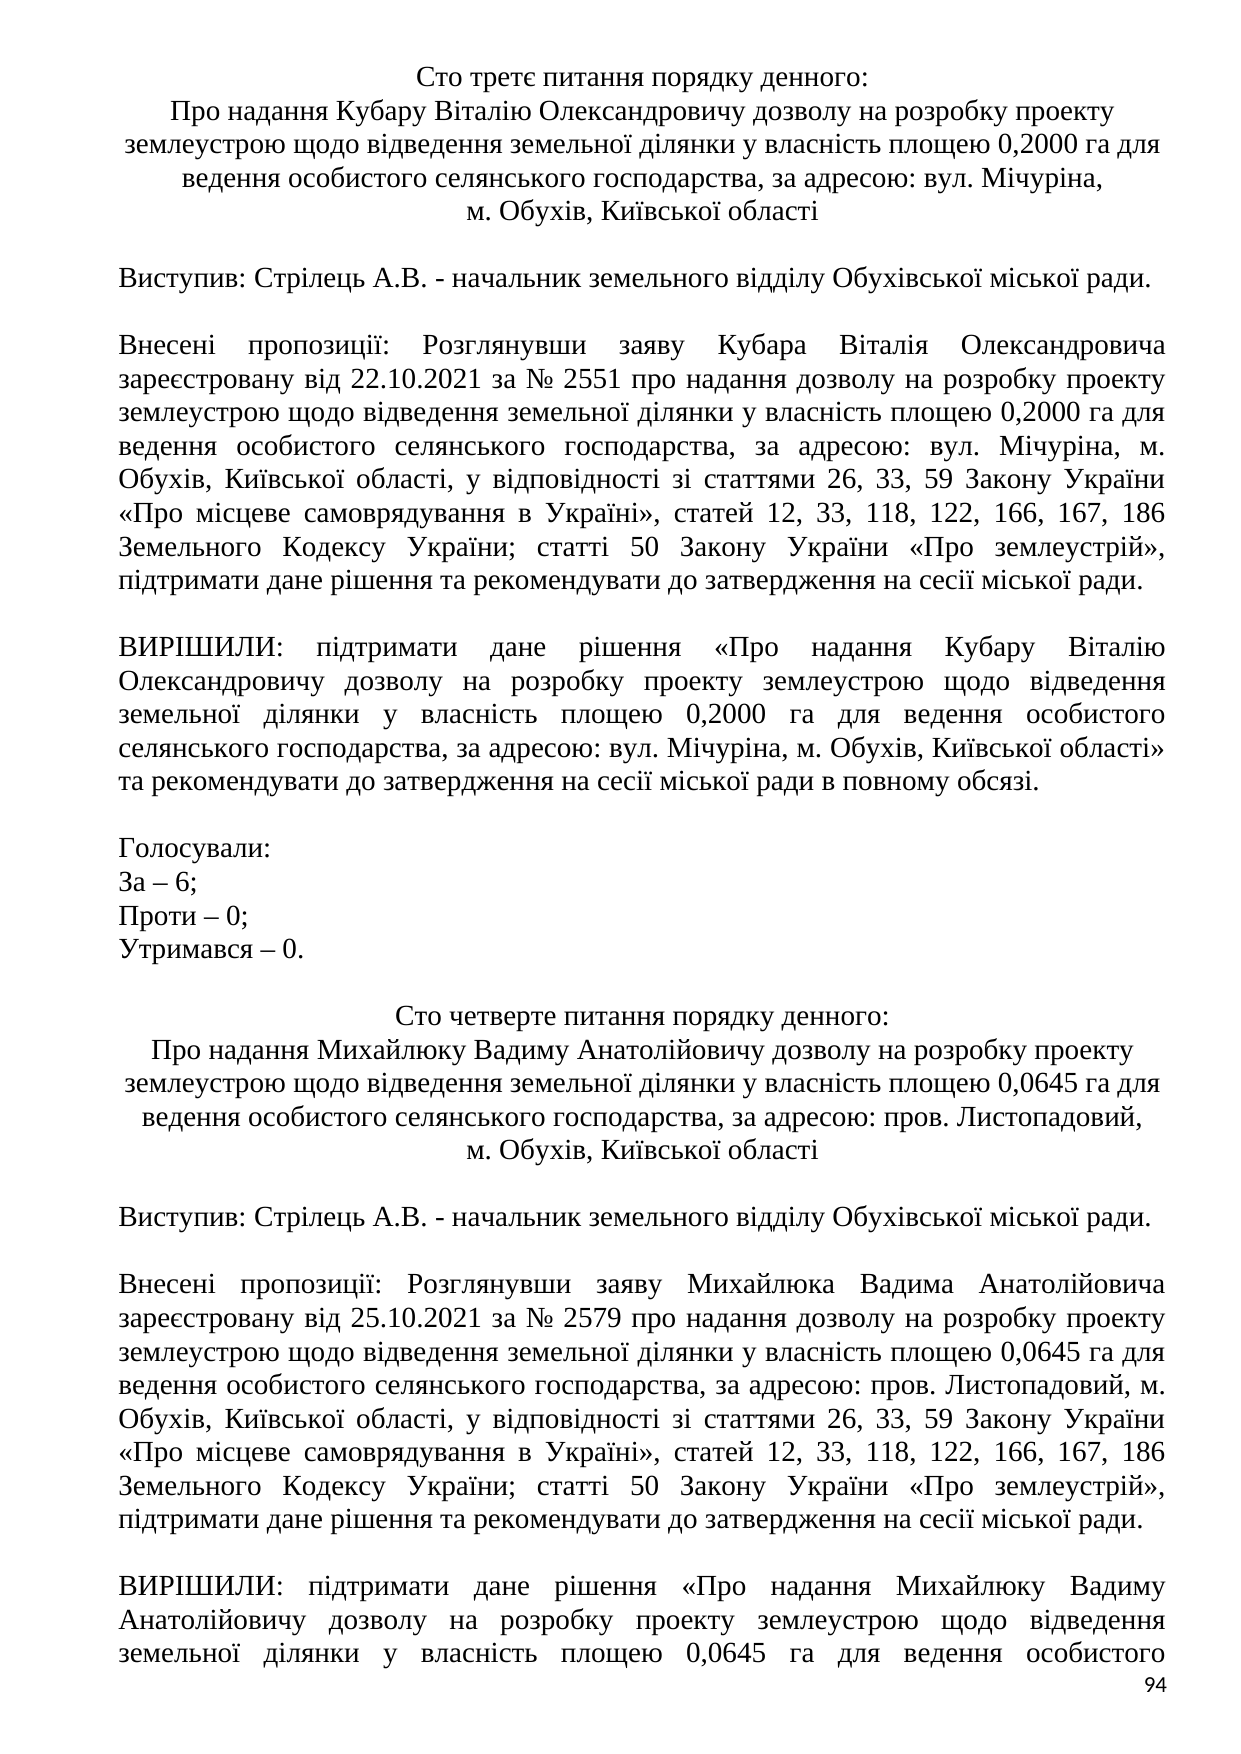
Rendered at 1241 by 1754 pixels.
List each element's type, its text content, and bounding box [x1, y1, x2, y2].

text Виступив: Стрілець А.В. - начальник земельного відділу Обухівської міської ради. [118, 260, 1167, 294]
text Виступив: Стрілець А.В. - начальник земельного відділу Обухівської міської ради. [118, 1199, 1167, 1233]
text Голосували: [118, 831, 1167, 864]
text ВИРІШИЛИ: підтримати дане рішення «Про надання Кубару Віталію Олександровичу дозволу на розробку проекту землеустрою щодо відведення земельної ділянки у власність площею 0,2000 га для ведення особистого селянського господарства, за адресою: вул. Мічуріна, м. Обухів, Київської області» та рекомендувати до затвердження на сесії міської ради в повному обсязі. [118, 629, 1167, 797]
list Внесені пропозиції: Розглянувши заяву Михайлюка Вадима Анатолійовича зареєстровану від 25.10.2021 за № 2579 про надання дозволу на розробку проекту землеустрою щодо відведення земельної ділянки у власність площею 0,0645 га для ведення особистого селянського господарства, за адресою: пров. Листопадовий, м. Обухів, Київської області, у відповідності зі статтями 26, 33, 59 Закону України «Про місцеве самоврядування в Україні», статей 12, 33, 118, 122, 166, 167, 186 Земельного Кодексу України; статті 50 Закону України «Про землеустрій», підтримати дане рішення та рекомендувати до затвердження на сесії міської ради. [118, 1267, 1167, 1535]
text Про надання Михайлюку Вадиму Анатолійовичу дозволу на розробку проекту землеустрою щодо відведення земельної ділянки у власність площею 0,0645 га для ведення особистого селянського господарства, за адресою: пров. Листопадовий, м. Обухів, Київської області [118, 1032, 1167, 1166]
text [118, 1568, 1167, 1669]
list Внесені пропозиції: Розглянувши заяву Кубара Віталія Олександровича зареєстровану від 22.10.2021 за № 2551 про надання дозволу на розробку проекту землеустрою щодо відведення земельної ділянки у власність площею 0,2000 га для ведення особистого селянського господарства, за адресою: вул. Мічуріна, м. Обухів, Київської області, у відповідності зі статтями 26, 33, 59 Закону України «Про місцеве самоврядування в Україні», статей 12, 33, 118, 122, 166, 167, 186 Земельного Кодексу України; статті 50 Закону України «Про землеустрій», підтримати дане рішення та рекомендувати до затвердження на сесії міської ради. [118, 327, 1167, 596]
text Про надання Кубару Віталію Олександровичу дозволу на розробку проекту землеустрою щодо відведення земельної ділянки у власність площею 0,2000 га для ведення особистого селянського господарства, за адресою: вул. Мічуріна, м. Обухів, Київської області [118, 93, 1167, 227]
text Сто третє питання порядку денного: [118, 59, 1167, 93]
text Сто четверте питання порядку денного: [118, 998, 1167, 1032]
text Утримався – 0. [118, 931, 1167, 965]
text Проти – 0; [118, 898, 1167, 931]
text За – 6; [118, 864, 1167, 898]
